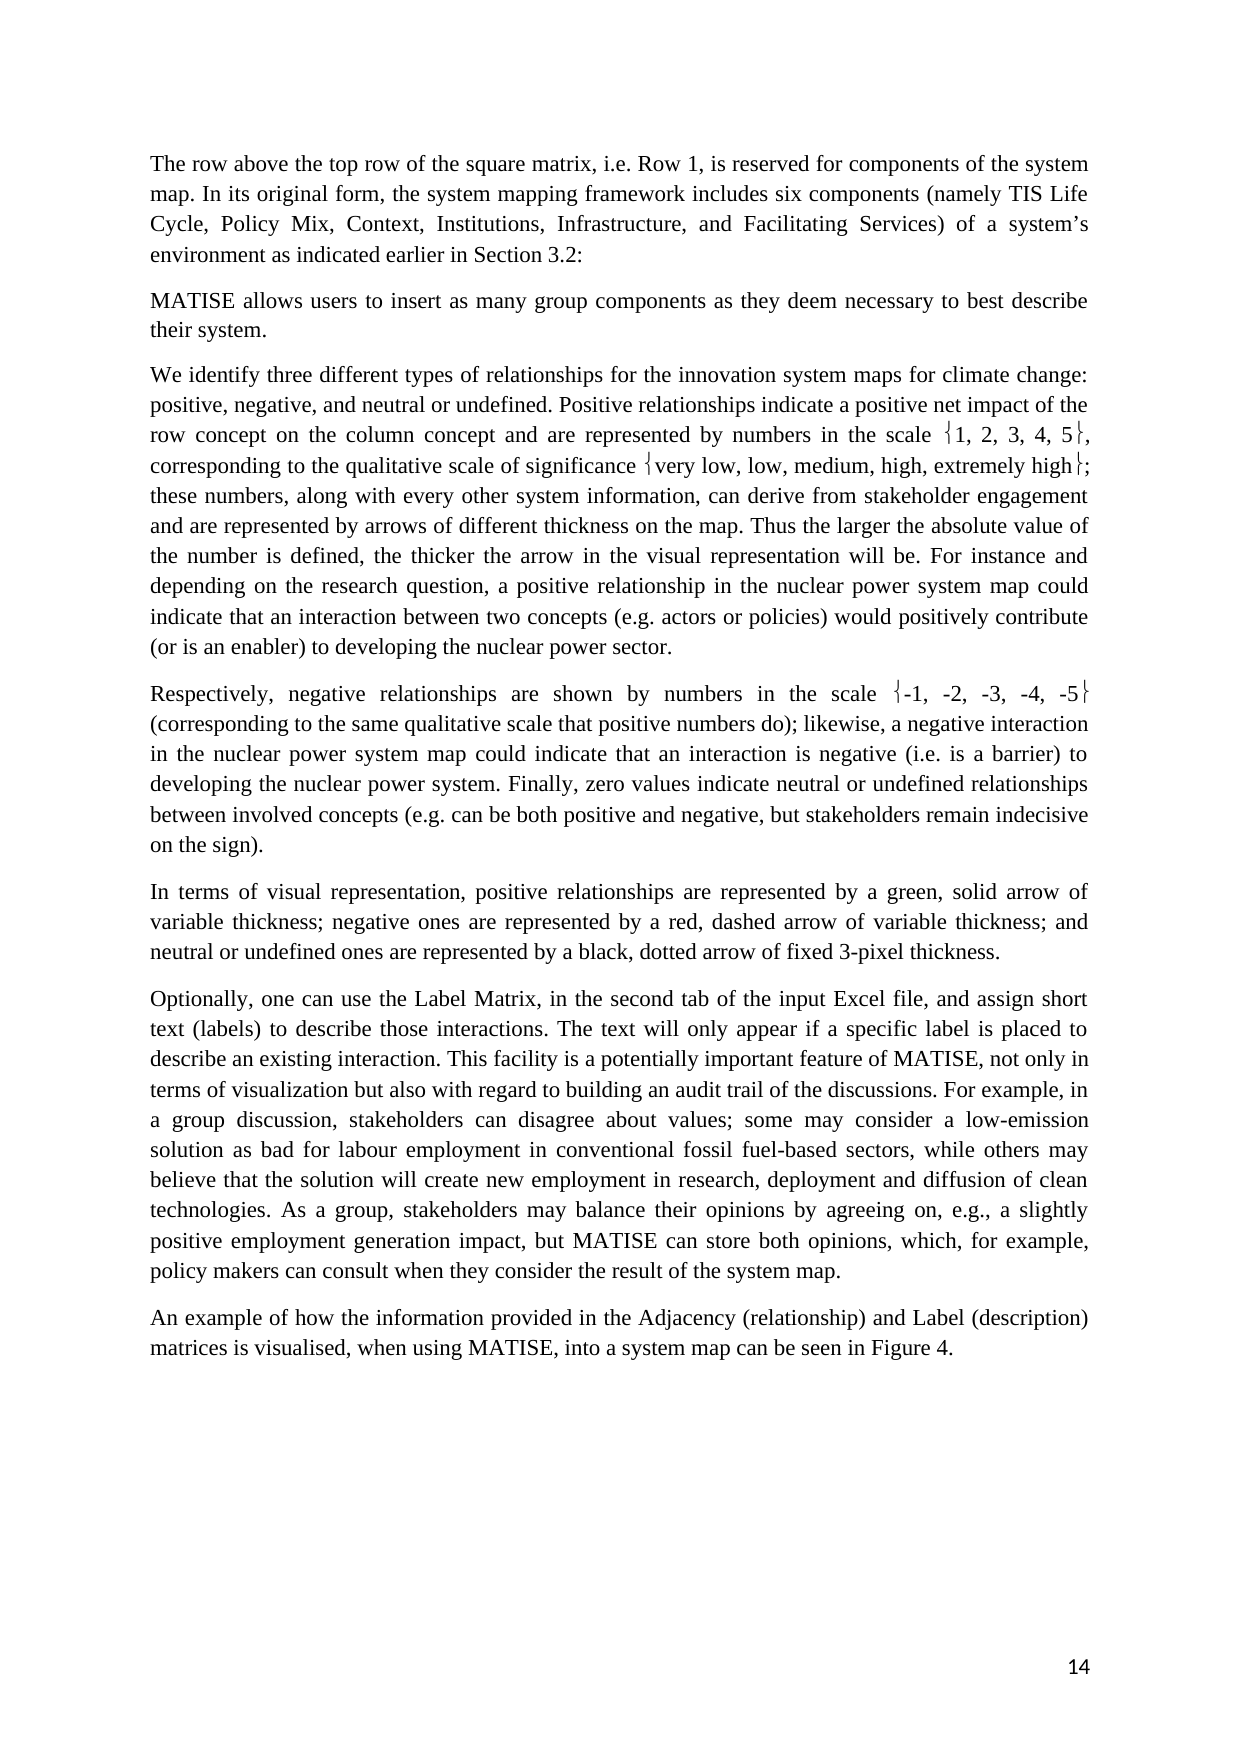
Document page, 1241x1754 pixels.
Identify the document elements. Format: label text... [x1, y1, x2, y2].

text The row above the top row of the square matrix, i.e. Row 1, is reserved for components of the system map. In its original form, the system mapping framework includes six components (namely TIS Life Cycle, Policy Mix, Context, Institutions, Infrastructure, and Facilitating Services) of a system’s environment as indicated earlier in Section 3.2: [150, 150, 1090, 267]
text We identify three different types of relationships for the innovation system maps for climate change: positive, negative, and neutral or undefined. Positive relationships indicate a positive net impact of the row concept on the column concept and are represented by numbers in the scale 1, 2, 3, 4, 5, corresponding to the qualitative scale of significance very low, low, medium, high, extremely high; these numbers, along with every other system information, can derive from stakeholder engagement and are represented by arrows of different thickness on the map. Thus the larger the absolute value of the number is defined, the thicker the arrow in the visual representation will be. For instance and depending on the research question, a positive relationship in the nuclear power system map could indicate that an interaction between two concepts (e.g. actors or policies) would positively contribute (or is an enabler) to developing the nuclear power sector. [150, 361, 1090, 659]
text In terms of visual representation, positive relationships are represented by a green, solid arrow of variable thickness; negative ones are represented by a red, dashed arrow of variable thickness; and neutral or undefined ones are represented by a black, dotted arrow of fixed 3-pixel thickness. [150, 878, 1090, 964]
text An example of how the information provided in the Adjacency (relationship) and Label (description) matrices is visualised, when using MATISE, into a system map can be seen in Figure 4. [150, 1304, 1090, 1360]
text Optionally, one can use the Label Matrix, in the second tab of the input Excel file, and assign short text (labels) to describe those interactions. The text will only appear if a specific label is placed to describe an existing interaction. This facility is a potentially important feature of MATISE, not only in terms of visualization but also with regard to building an audit trail of the discussions. For example, in a group discussion, stakeholders can disagree about values; some may consider a low-emission solution as bad for labour employment in conventional fossil fuel-based sectors, while others may believe that the solution will create new employment in research, deployment and diffusion of clean technologies. As a group, stakeholders may balance their opinions by agreeing on, e.g., a slightly positive employment generation impact, but MATISE can store both opinions, which, for example, policy makers can consult when they consider the result of the system map. [150, 985, 1090, 1283]
text Respectively, negative relationships are shown by numbers in the scale -1, -2, -3, -4, -5 (corresponding to the same qualitative scale that positive numbers do); likewise, a negative interaction in the nuclear power system map could indicate that an interaction is negative (i.e. is a barrier) to developing the nuclear power system. Finally, zero values indicate neutral or undefined relationships between involved concepts (e.g. can be both positive and negative, but stakeholders remain indecisive on the sign). [150, 680, 1090, 857]
text MATISE allows users to insert as many group components as they deem necessary to best describe their system. [150, 287, 1090, 342]
